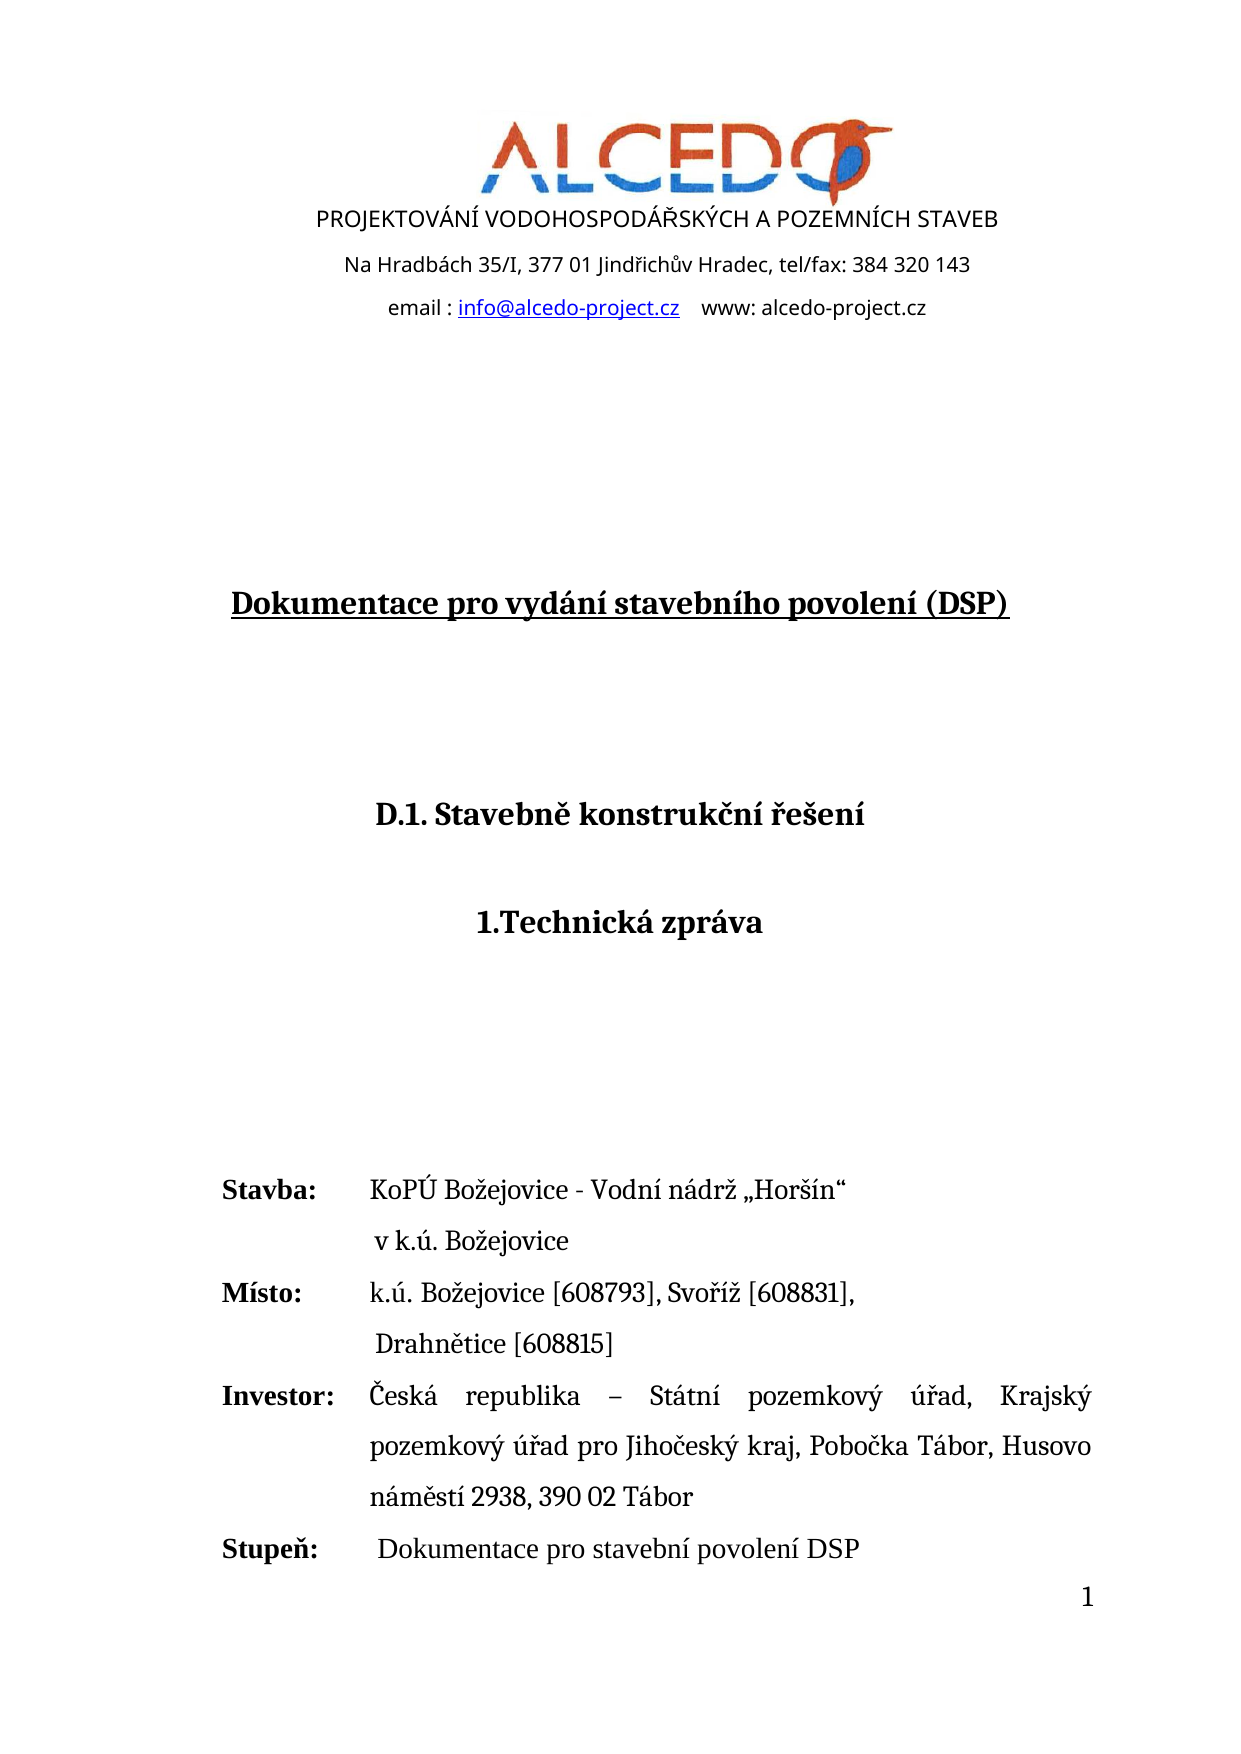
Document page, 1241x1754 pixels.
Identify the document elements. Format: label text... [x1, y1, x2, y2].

text Stupeň: Dokumentace pro stavební povolení DSP [222, 1531, 1092, 1565]
text Stavba: KoPÚ Božejovice - Vodní nádrž „Horšín“ [222, 1172, 1092, 1207]
text PROJEKTOVÁNÍ VODOHOSPODÁŘSKÝCH A POZEMNÍCH STAVEB [148, 203, 1092, 234]
text D.1. Stavebně konstrukční řešení [148, 796, 1092, 834]
text Investor: Česká republika – Státní pozemkový úřad, Krajský pozemkový úřad pro Jihočeský kraj, Pobočka Tábor, Husovo náměstí 2938, 390 02 Tábor [222, 1378, 1092, 1514]
text email : info@alcedo-project.cz www: alcedo-project.cz [148, 293, 1092, 321]
text Místo: k.ú. Božejovice [608793], Svoříž [608831], [222, 1275, 1092, 1309]
text v k.ú. Božejovice [222, 1224, 1092, 1258]
text Na Hradbách 35/I, 377 01 Jindřichův Hradec, tel/fax: 384 320 143 [148, 250, 1092, 279]
text Drahnětice [608815] [222, 1327, 1092, 1360]
picture [475, 109, 902, 203]
text 1.Technická zpráva [148, 903, 1092, 942]
text Dokumentace pro vydání stavebního povolení (DSP) [148, 585, 1092, 623]
